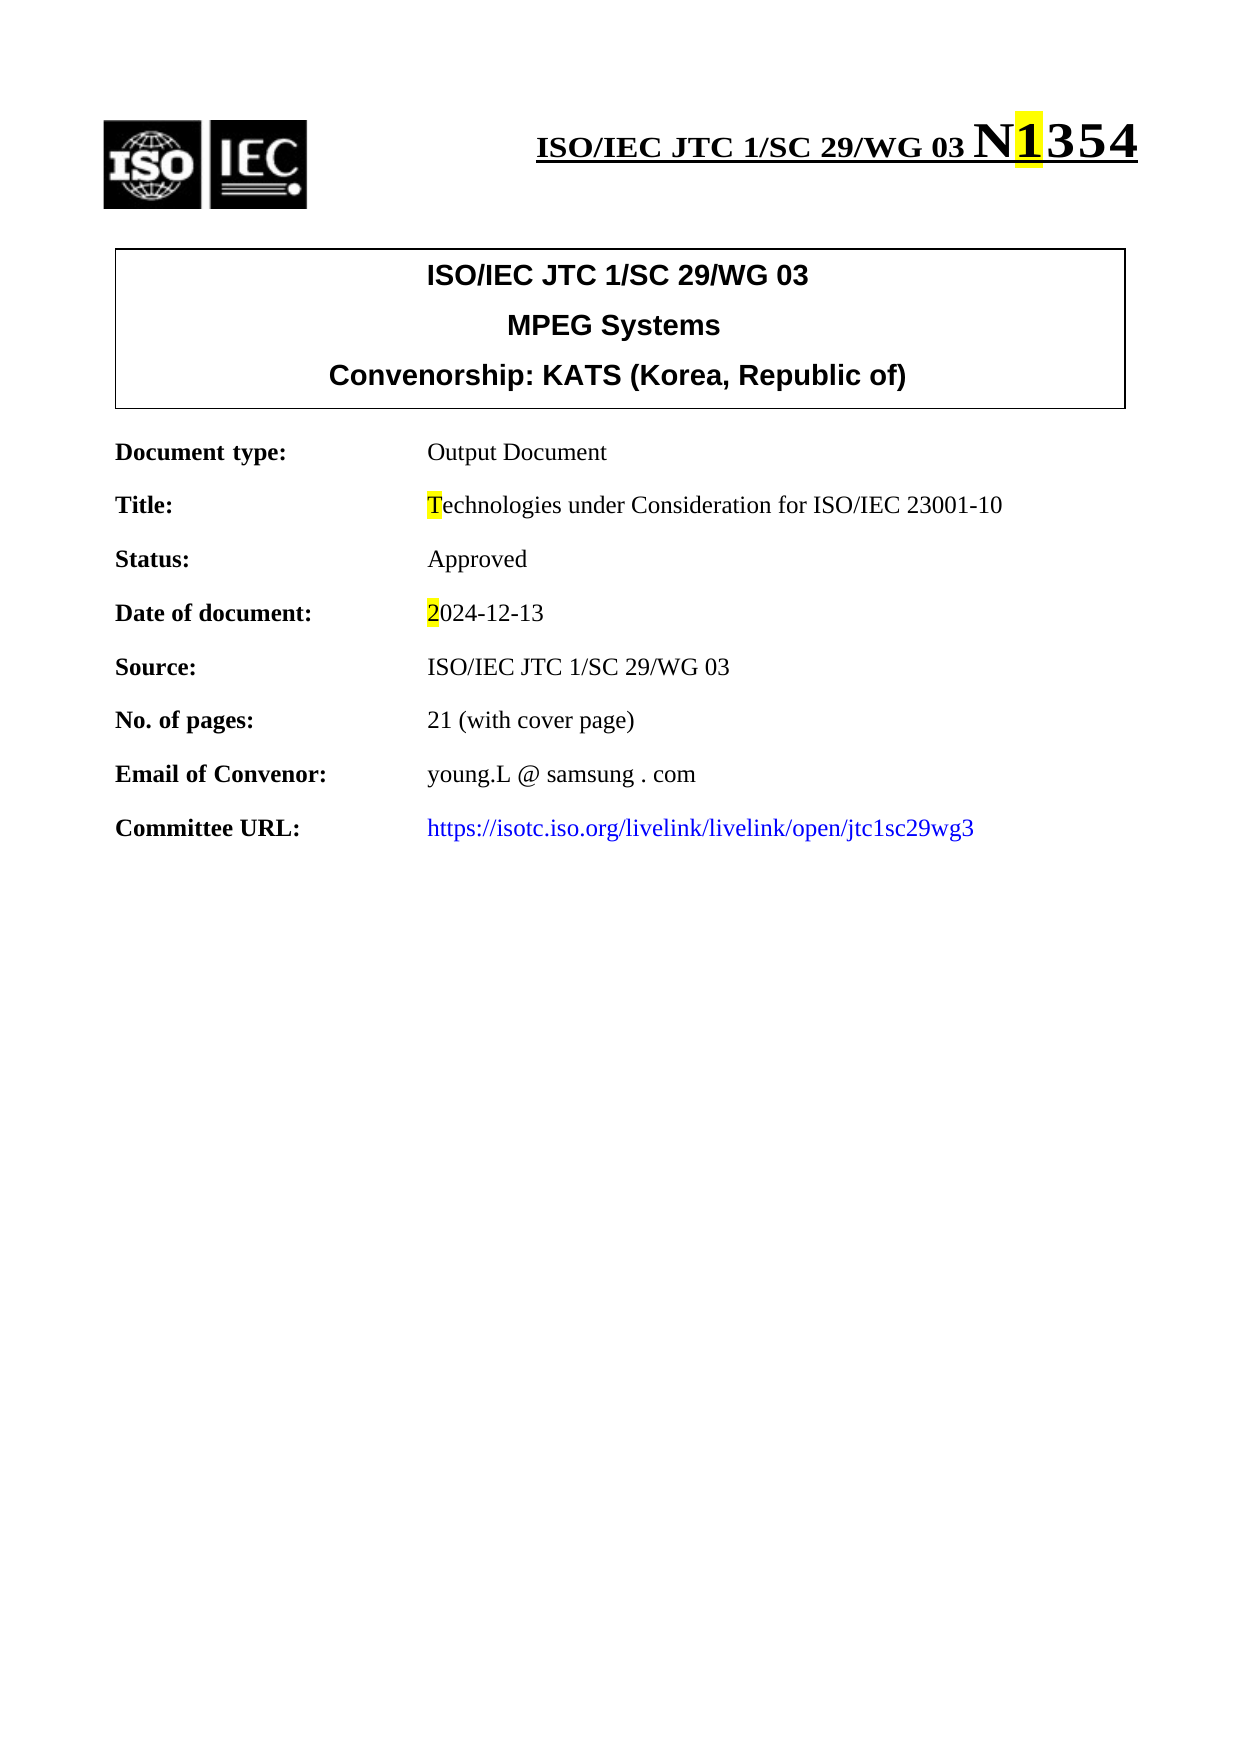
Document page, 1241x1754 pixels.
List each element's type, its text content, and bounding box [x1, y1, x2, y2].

text Document type: Output Document [115, 269, 1138, 466]
text No. of pages: 1 (with cover page) [115, 706, 1138, 734]
text Date of document: 2024-12-12 [115, 598, 427, 627]
text Title: Technologies under Consideration for ISO/IEC 23001-10 [115, 491, 427, 519]
text Source: ISO/IEC JTC 1/SC 29/WG 03 [115, 652, 1138, 681]
title ISO/IEC JTC 1/SC 29/WG 03 N1354 [228, 111, 1015, 168]
text Email of Convenor: young.L @ samsung . com [115, 759, 1138, 788]
text Committee URL: https://isotc.iso.org/livelink/livelink/open/jtc1sc29wg3 [115, 813, 1138, 842]
text Title: Technologies under Consideration for ISO/IEC 23001-10 [442, 491, 1116, 519]
text Date of document: 2024-12-12 [439, 598, 1138, 627]
text Status: Approved [115, 544, 1116, 573]
picture [103, 120, 308, 209]
title ISO/IEC JTC 1/SC 29/WG 03 N1354 [1043, 111, 1138, 160]
